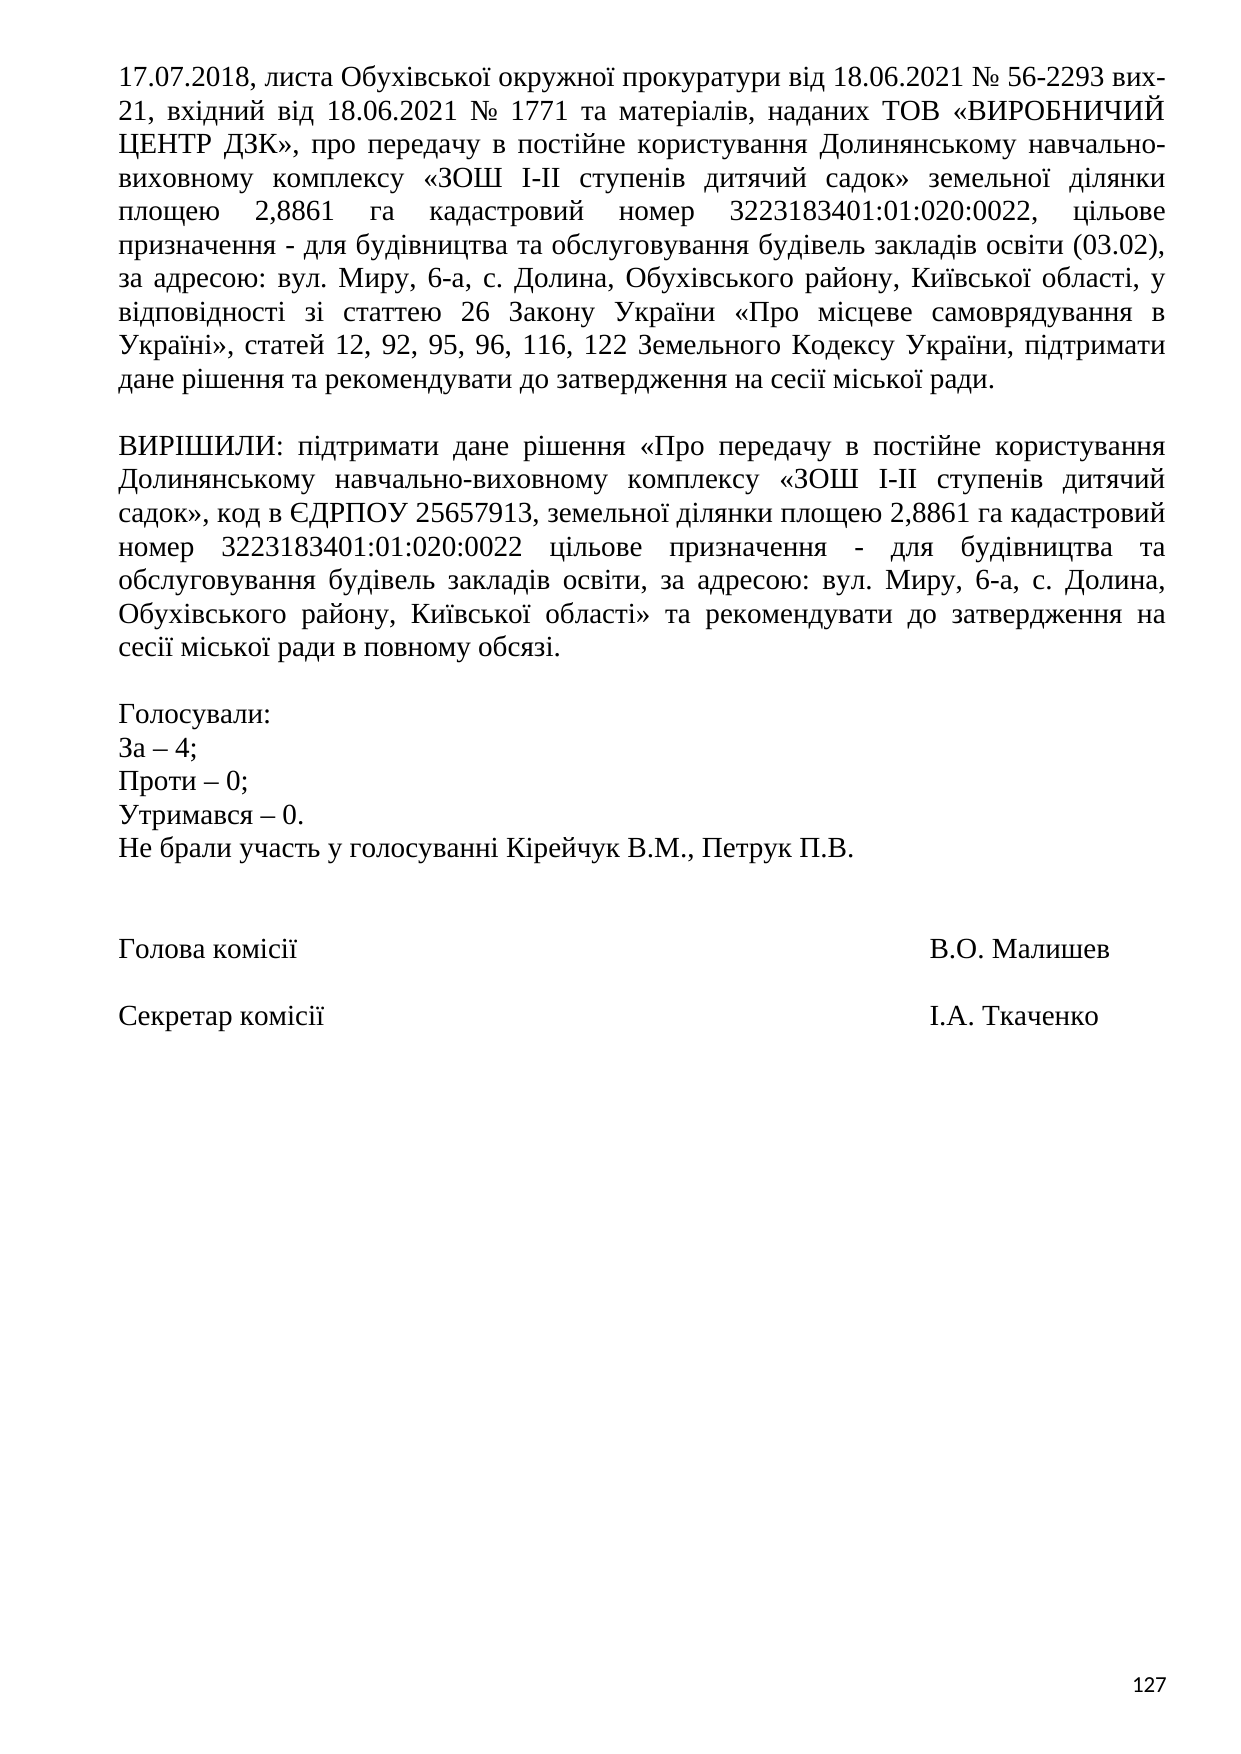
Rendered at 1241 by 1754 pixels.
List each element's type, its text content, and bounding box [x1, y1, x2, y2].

text Голосували: [118, 696, 1167, 730]
text Секретар комісії І.А. Ткаченко [118, 998, 1167, 1032]
text Не брали участь у голосуванні Кірейчук В.М., Петрук П.В. [118, 831, 1167, 864]
text Голова комісії В.О. Малишев [118, 931, 1167, 965]
text ВИРІШИЛИ: підтримати дане рішення «Про передачу в постійне користування Долинянському навчально-виховному комплексу «ЗОШ I-II ступенів дитячий садок», код в ЄДРПОУ 25657913, земельної ділянки площею 2,8861 га кадастровий номер 3223183401:01:020:0022 цільове призначення - для будівництва та обслуговування будівель закладів освіти, за адресою: вул. Миру, 6-а, с. Долина, Обухівського району, Київської області» та рекомендувати до затвердження на сесії міської ради в повному обсязі. [118, 428, 1167, 663]
text Проти – 0; [118, 763, 1167, 797]
text За – 4; [118, 730, 1167, 763]
text Утримався – 0. [118, 797, 1167, 831]
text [118, 59, 1167, 394]
